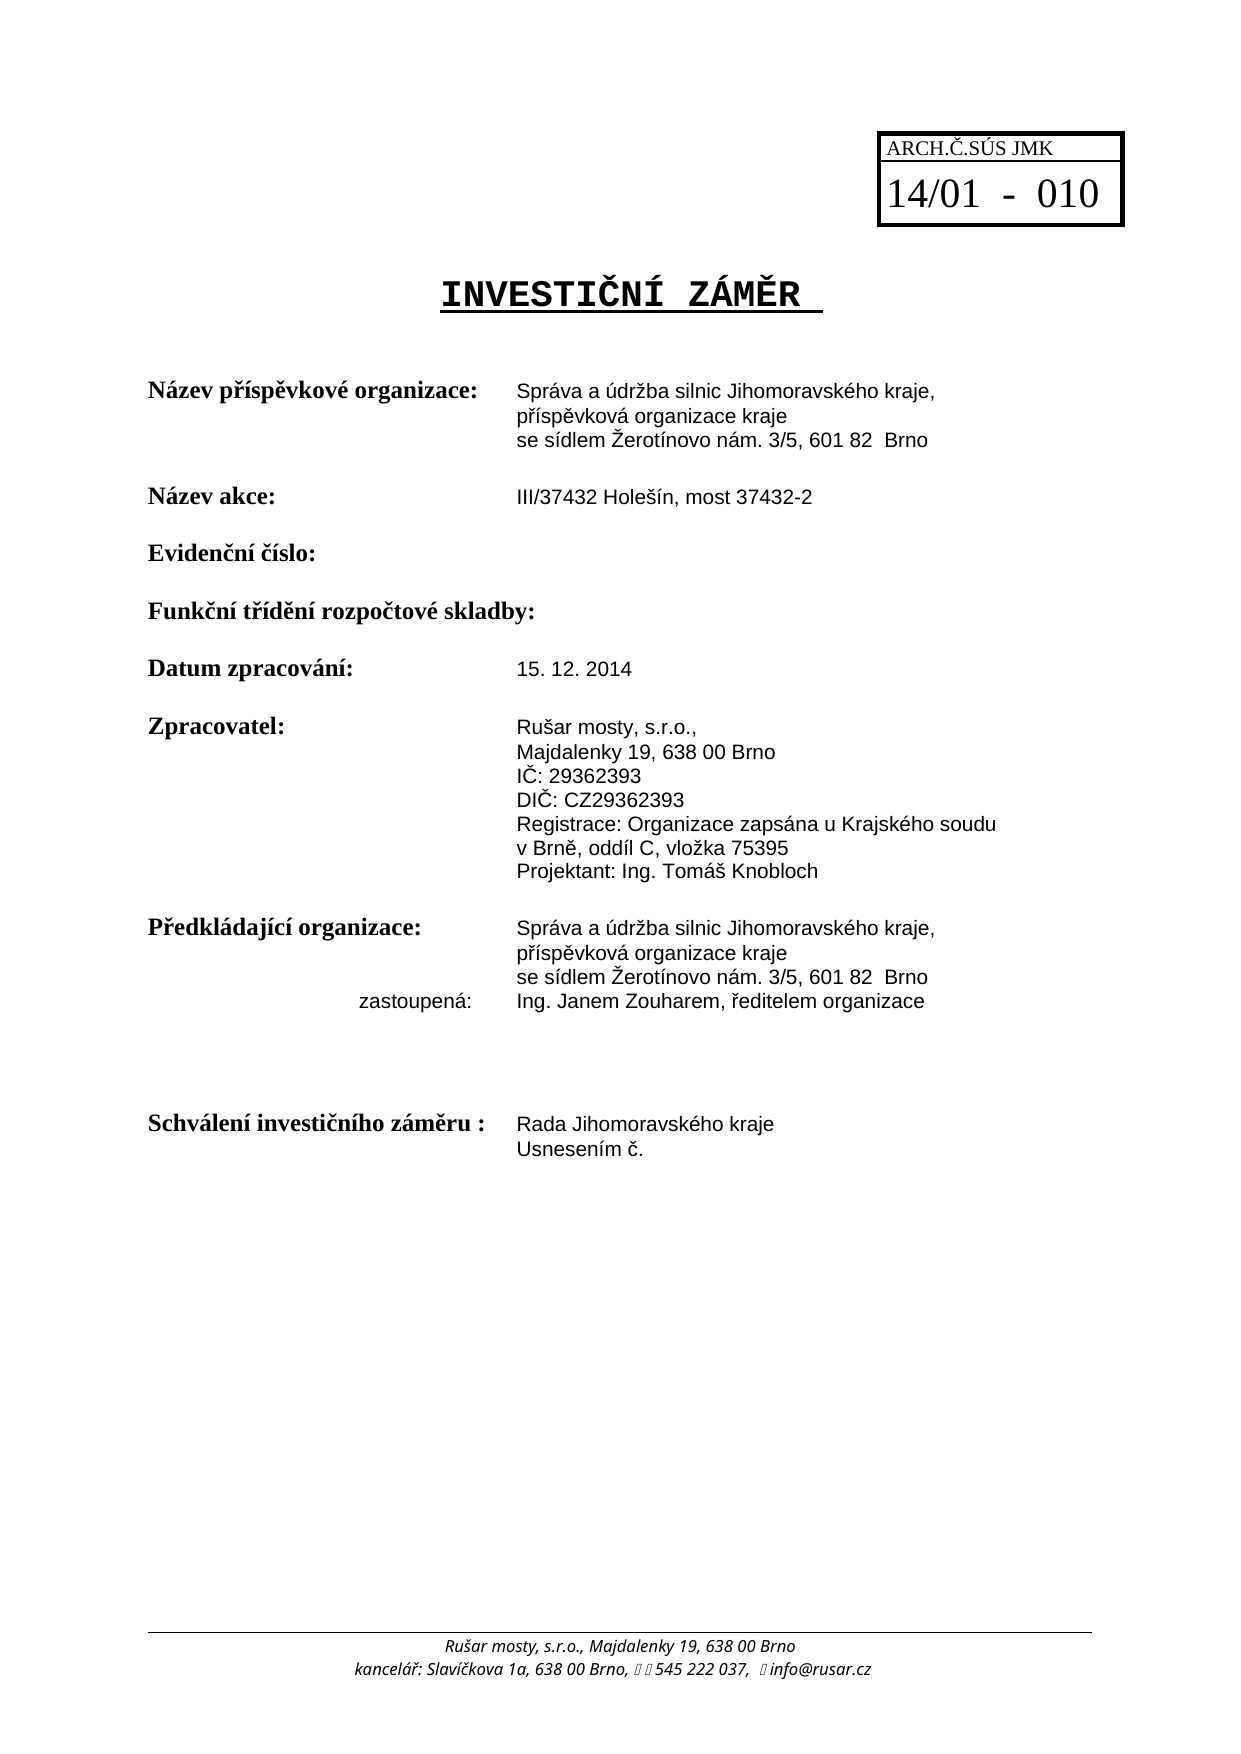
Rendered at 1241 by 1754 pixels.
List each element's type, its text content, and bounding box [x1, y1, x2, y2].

text Registrace: Organizace zapsána u Krajského soudu v Brně, oddíl C, vložka 75395 [516, 811, 1092, 859]
text IČ: 29362393 [443, 763, 1092, 787]
subtitle Název akce: III/37432 Holešín, most 37432-2 [148, 481, 1092, 509]
text příspěvková organizace kraje [148, 404, 1181, 428]
text Funkční třídění rozpočtové skladby: [148, 596, 1092, 624]
subtitle Datum zpracování: 15. 12. 2014 [148, 653, 1092, 682]
text Schválení investičního záměru : Rada Jihomoravského kraje [148, 1108, 1092, 1137]
text Majdalenky 19, 638 00 Brno [443, 739, 1092, 763]
text Zpracovatel: Rušar mosty, s.r.o., [148, 711, 1092, 739]
subtitle Investiční záměr [148, 275, 1092, 318]
text Projektant: Ing. Tomáš Knobloch [516, 859, 1092, 883]
text Evidenční číslo: [148, 538, 1092, 567]
text Předkládající organizace: Správa a údržba silnic Jihomoravského kraje, [148, 912, 1092, 941]
table_header ARCH.Č.SÚS JMK [881, 136, 1120, 160]
text Usnesením č. [148, 1137, 1092, 1161]
text DIČ: CZ29362393 [443, 787, 1092, 811]
text se sídlem Žerotínovo nám. 3/5, 601 82 Brno [148, 428, 1092, 452]
text Název příspěvkové organizace: Správa a údržba silnic Jihomoravského kraje, [148, 375, 1181, 404]
text příspěvková organizace kraje [443, 941, 1092, 965]
text se sídlem Žerotínovo nám. 3/5, 601 82 Brno [148, 965, 1092, 989]
table_cell 14/01 - 010 [881, 162, 1120, 223]
text zastoupená: Ing. Janem Zouharem, ředitelem organizace [295, 989, 1092, 1013]
